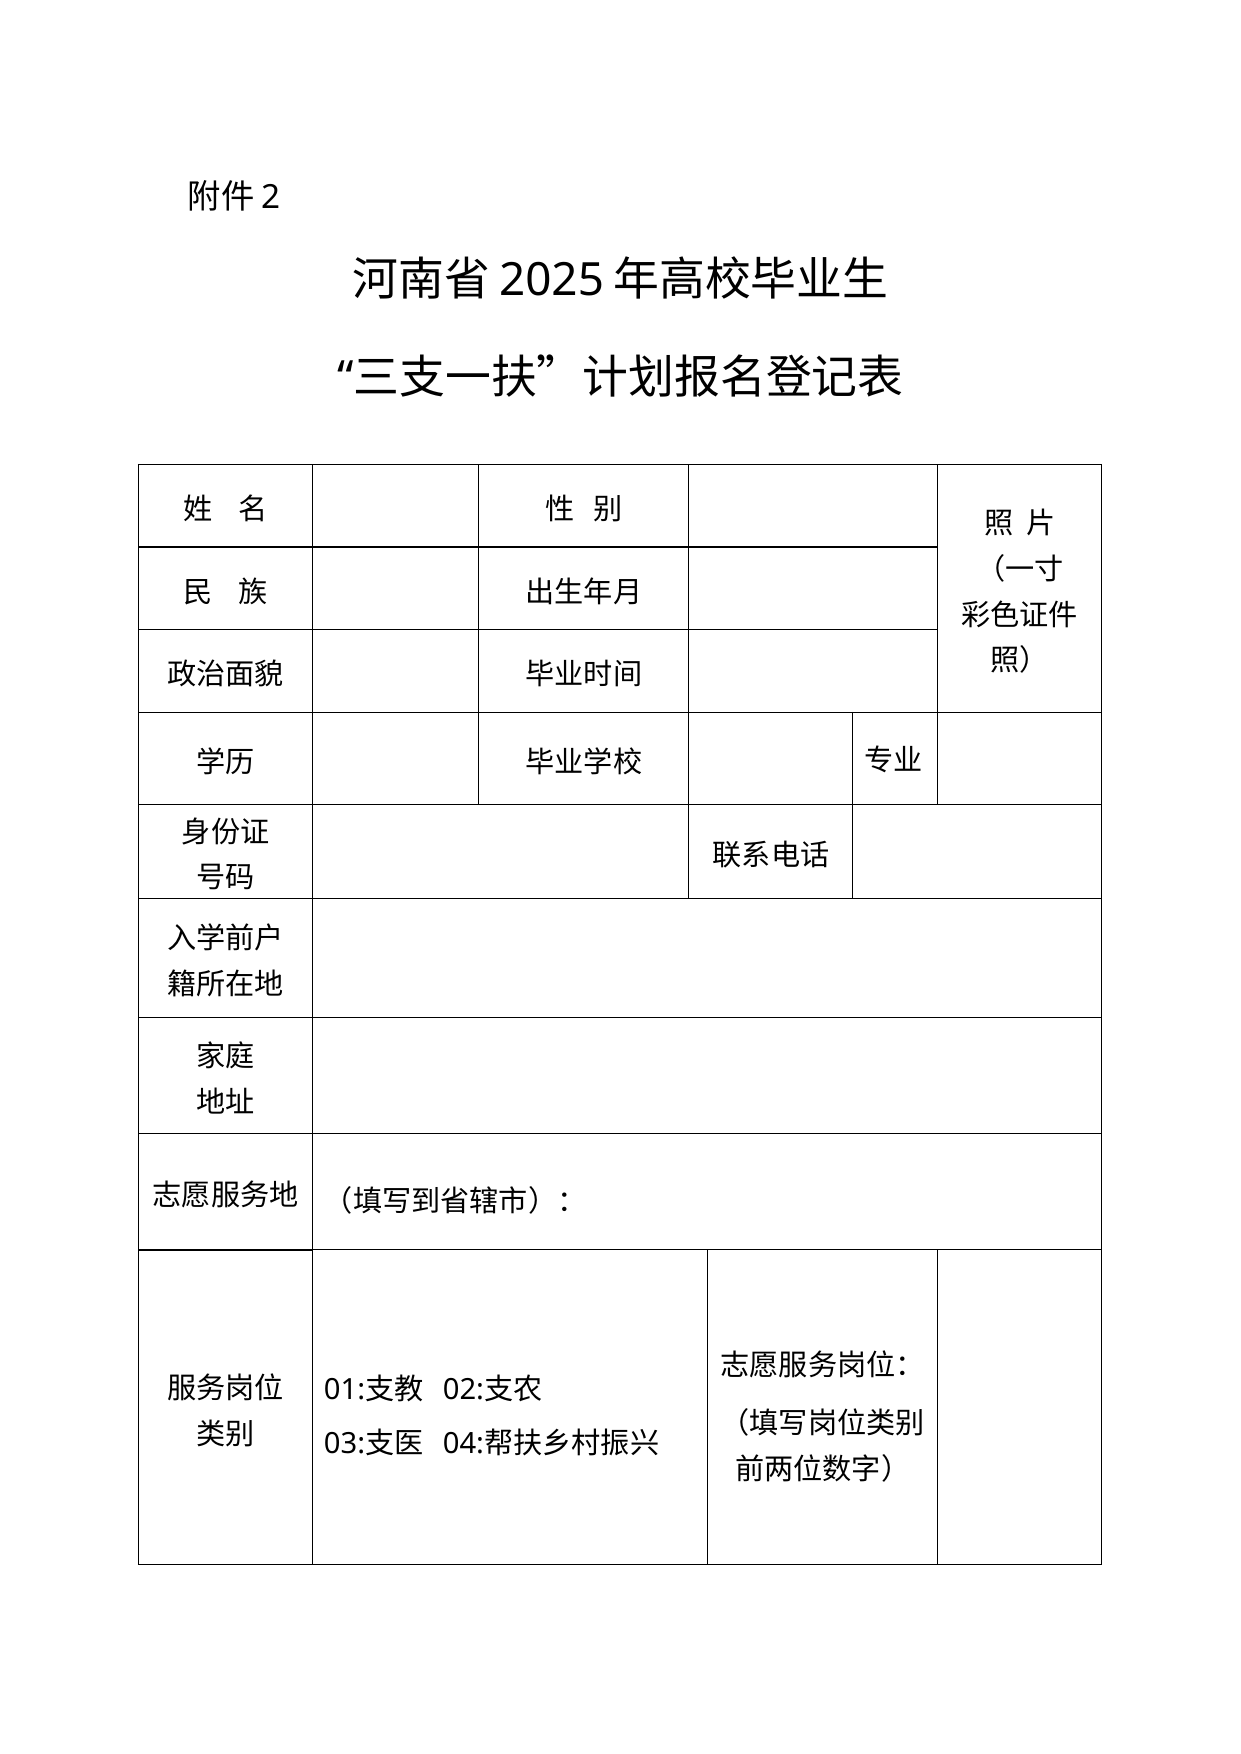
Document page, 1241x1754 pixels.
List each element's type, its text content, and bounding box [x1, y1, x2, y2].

table_cell 政治面貌 [139, 630, 312, 712]
text 河南省2025年高校毕业生 [187, 227, 1053, 324]
table_cell 专业 [853, 713, 937, 804]
table_cell 家庭 地址 [139, 1018, 312, 1133]
table_cell [689, 713, 852, 804]
table_header 姓 名 [139, 465, 312, 546]
table_header [689, 465, 937, 546]
table_cell 出生年月 [479, 548, 688, 629]
table_cell [938, 1250, 1101, 1564]
table_cell [853, 805, 1101, 897]
table_cell 毕业学校 [479, 713, 688, 804]
table_cell 身份证 号码 [139, 805, 312, 897]
table_cell 学历 [139, 713, 312, 804]
table_header [313, 465, 478, 546]
table_cell 民 族 [139, 548, 312, 629]
text “三支一扶”计划报名登记表 [187, 324, 1053, 422]
table_cell [313, 899, 1101, 1017]
table_cell [313, 805, 688, 897]
table_cell 01:支教 02:支农 03:支医 04:帮扶乡村振兴 [313, 1250, 707, 1564]
table_cell [313, 713, 478, 804]
table_cell 服务岗位 类别 [139, 1251, 312, 1564]
table_cell [313, 548, 478, 629]
table_cell 入学前户 籍所在地 [139, 899, 312, 1017]
table_cell [938, 713, 1101, 804]
table_header 性 别 [479, 465, 688, 546]
table_header 照 片 （一寸 彩色证件照） [938, 465, 1101, 712]
table_cell 联系电话 [689, 805, 852, 897]
table_cell [689, 630, 937, 712]
table_cell [313, 630, 478, 712]
table_cell [689, 548, 937, 629]
table_cell 志愿服务岗位： （填写岗位类别前两位数字） [708, 1250, 937, 1564]
table_cell 志愿服务地 [139, 1134, 312, 1249]
table_cell （填写到省辖市）： [313, 1134, 1101, 1249]
table_cell [313, 1018, 1101, 1133]
table_cell 毕业时间 [479, 630, 688, 712]
text 附件2 [187, 162, 1053, 227]
